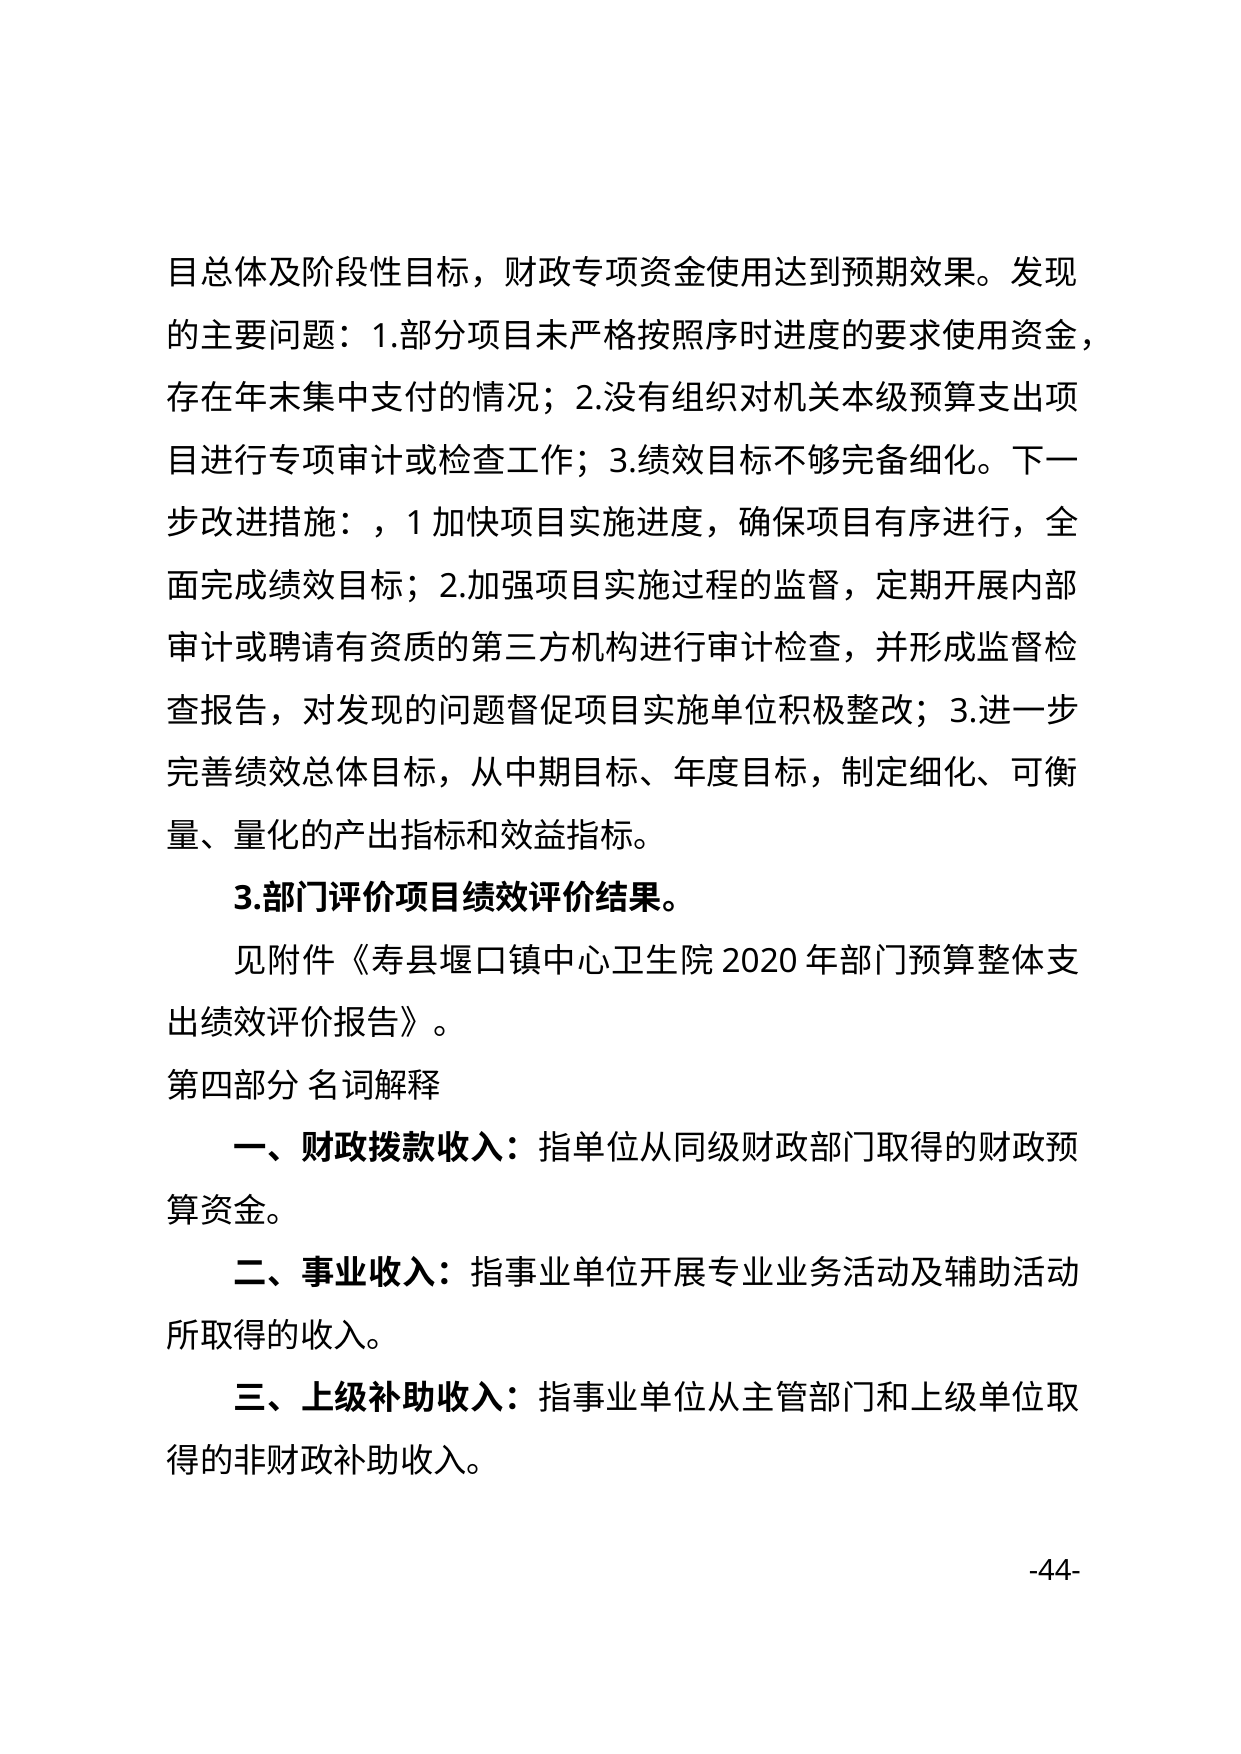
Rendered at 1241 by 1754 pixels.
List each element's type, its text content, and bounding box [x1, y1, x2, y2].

text 3.部门评价项目绩效评价结果。 [167, 860, 1079, 922]
text 一、财政拨款收入：指单位从同级财政部门取得的财政预算资金。 [167, 1110, 1079, 1235]
text 第四部分 名词解释 [167, 1047, 1079, 1110]
text 二、事业收入：指事业单位开展专业业务活动及辅助活动所取得的收入。 [167, 1235, 1079, 1360]
text 三、上级补助收入：指事业单位从主管部门和上级单位取得的非财政补助收入。 [167, 1360, 1079, 1485]
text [167, 235, 1079, 860]
text 见附件《寿县堰口镇中心卫生院2020年部门预算整体支出绩效评价报告》。 [167, 922, 1079, 1047]
